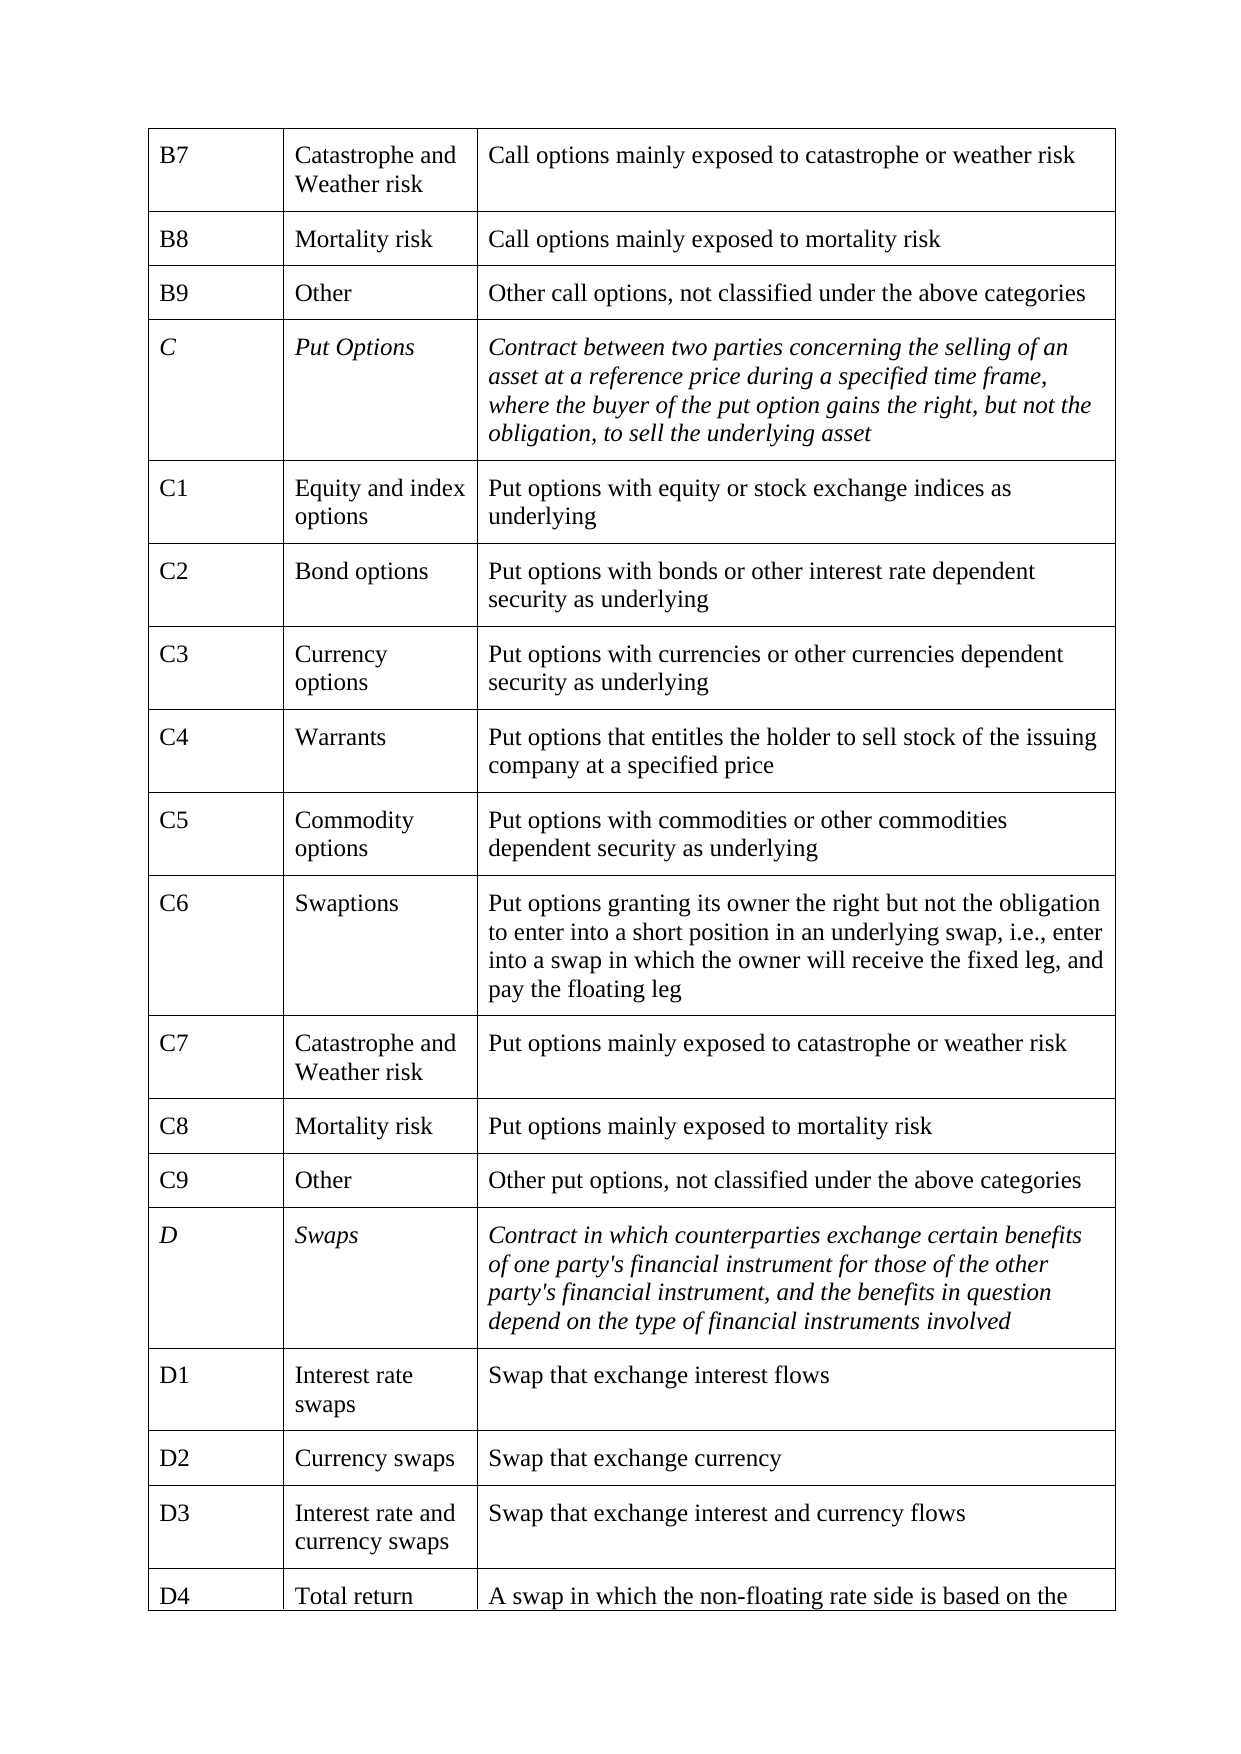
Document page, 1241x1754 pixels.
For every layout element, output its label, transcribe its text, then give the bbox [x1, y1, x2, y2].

table_cell B9 [149, 266, 283, 319]
table_cell D4 [149, 1569, 283, 1609]
table_cell Other call options, not classified under the above categories [478, 266, 1115, 319]
table_cell Swap that exchange currency [478, 1431, 1115, 1485]
table_cell C3 [149, 627, 283, 709]
table_cell Mortality risk [284, 1099, 477, 1153]
table_cell C6 [149, 876, 283, 1015]
table_cell C1 [149, 461, 283, 543]
table_cell Interest rate and currency swaps [284, 1486, 477, 1568]
table_cell Put options with equity or stock exchange indices as underlying [478, 461, 1115, 543]
table_cell Put options mainly exposed to catastrophe or weather risk [478, 1016, 1115, 1098]
table_cell Swaps [284, 1208, 477, 1347]
table_cell Mortality risk [284, 212, 477, 265]
table_cell Contract in which counterparties exchange certain benefits of one party's financial instrument for those of the other party's financial instrument, and the benefits in question depend on the type of financial instruments involved [478, 1208, 1115, 1347]
table_cell B8 [149, 212, 283, 265]
table_cell Put options with commodities or other commodities dependent security as underlying [478, 793, 1115, 875]
table_cell Catastrophe and Weather risk [284, 129, 477, 211]
table_cell C4 [149, 710, 283, 792]
table_cell Commodity options [284, 793, 477, 875]
table_cell Total return swap [284, 1569, 477, 1609]
table_cell B7 [149, 129, 283, 211]
table_cell Put options that entitles the holder to sell stock of the issuing company at a specified price [478, 710, 1115, 792]
table_cell Swaptions [284, 876, 477, 1015]
table_cell Call options mainly exposed to mortality risk [478, 212, 1115, 265]
table_cell Put options with currencies or other currencies dependent security as underlying [478, 627, 1115, 709]
table_cell C5 [149, 793, 283, 875]
table_cell Other [284, 1154, 477, 1207]
table_cell D3 [149, 1486, 283, 1568]
table_cell Put Options [284, 320, 477, 460]
table_cell Warrants [284, 710, 477, 792]
table_cell Swap that exchange interest flows [478, 1349, 1115, 1430]
table_cell D [149, 1208, 283, 1347]
table_cell Put options with bonds or other interest rate dependent security as underlying [478, 544, 1115, 626]
table_cell C [149, 320, 283, 460]
table_cell Equity and index options [284, 461, 477, 543]
table_cell Call options mainly exposed to catastrophe or weather risk [478, 129, 1115, 211]
table_cell Put options granting its owner the right but not the obligation to enter into a short position in an underlying swap, i.e., enter into a swap in which the owner will receive the fixed leg, and pay the floating leg [478, 876, 1115, 1015]
table_cell Currency options [284, 627, 477, 709]
table_cell Interest rate swaps [284, 1349, 477, 1430]
table_cell Put options mainly exposed to mortality risk [478, 1099, 1115, 1153]
table_cell Contract between two parties concerning the selling of an asset at a reference price during a specified time frame, where the buyer of the put option gains the right, but not the obligation, to sell the underlying asset [478, 320, 1115, 460]
table_cell Bond options [284, 544, 477, 626]
table_cell C8 [149, 1099, 283, 1153]
table_cell C9 [149, 1154, 283, 1207]
table_cell Currency swaps [284, 1431, 477, 1485]
table_cell Other put options, not classified under the above categories [478, 1154, 1115, 1207]
table_cell C2 [149, 544, 283, 626]
table_cell D1 [149, 1349, 283, 1430]
table_cell Swap that exchange interest and currency flows [478, 1486, 1115, 1568]
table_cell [478, 1569, 1115, 1609]
table_cell Catastrophe and Weather risk [284, 1016, 477, 1098]
table_cell C7 [149, 1016, 283, 1098]
table_cell D2 [149, 1431, 283, 1485]
table_cell Other [284, 266, 477, 319]
